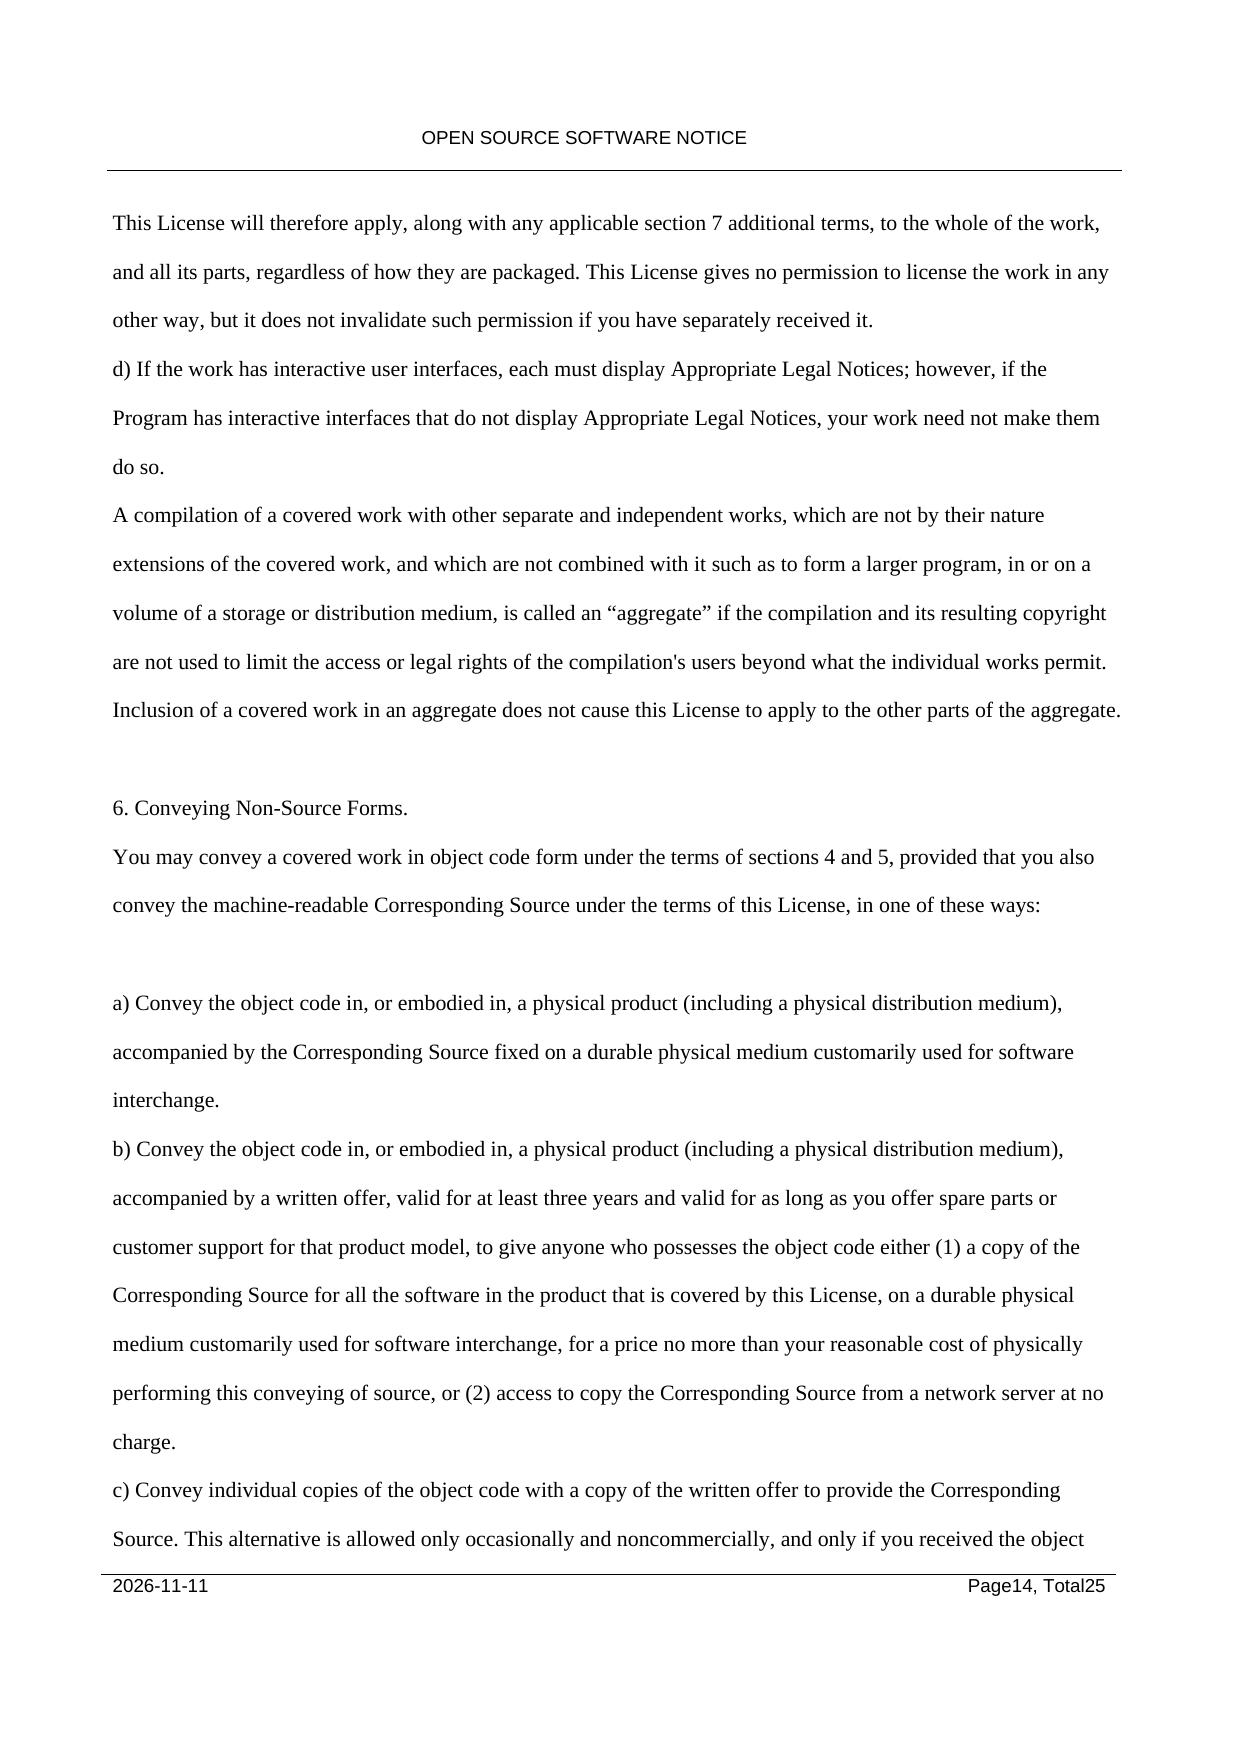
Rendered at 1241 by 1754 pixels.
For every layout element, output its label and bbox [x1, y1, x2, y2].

text [112, 206, 1128, 1555]
